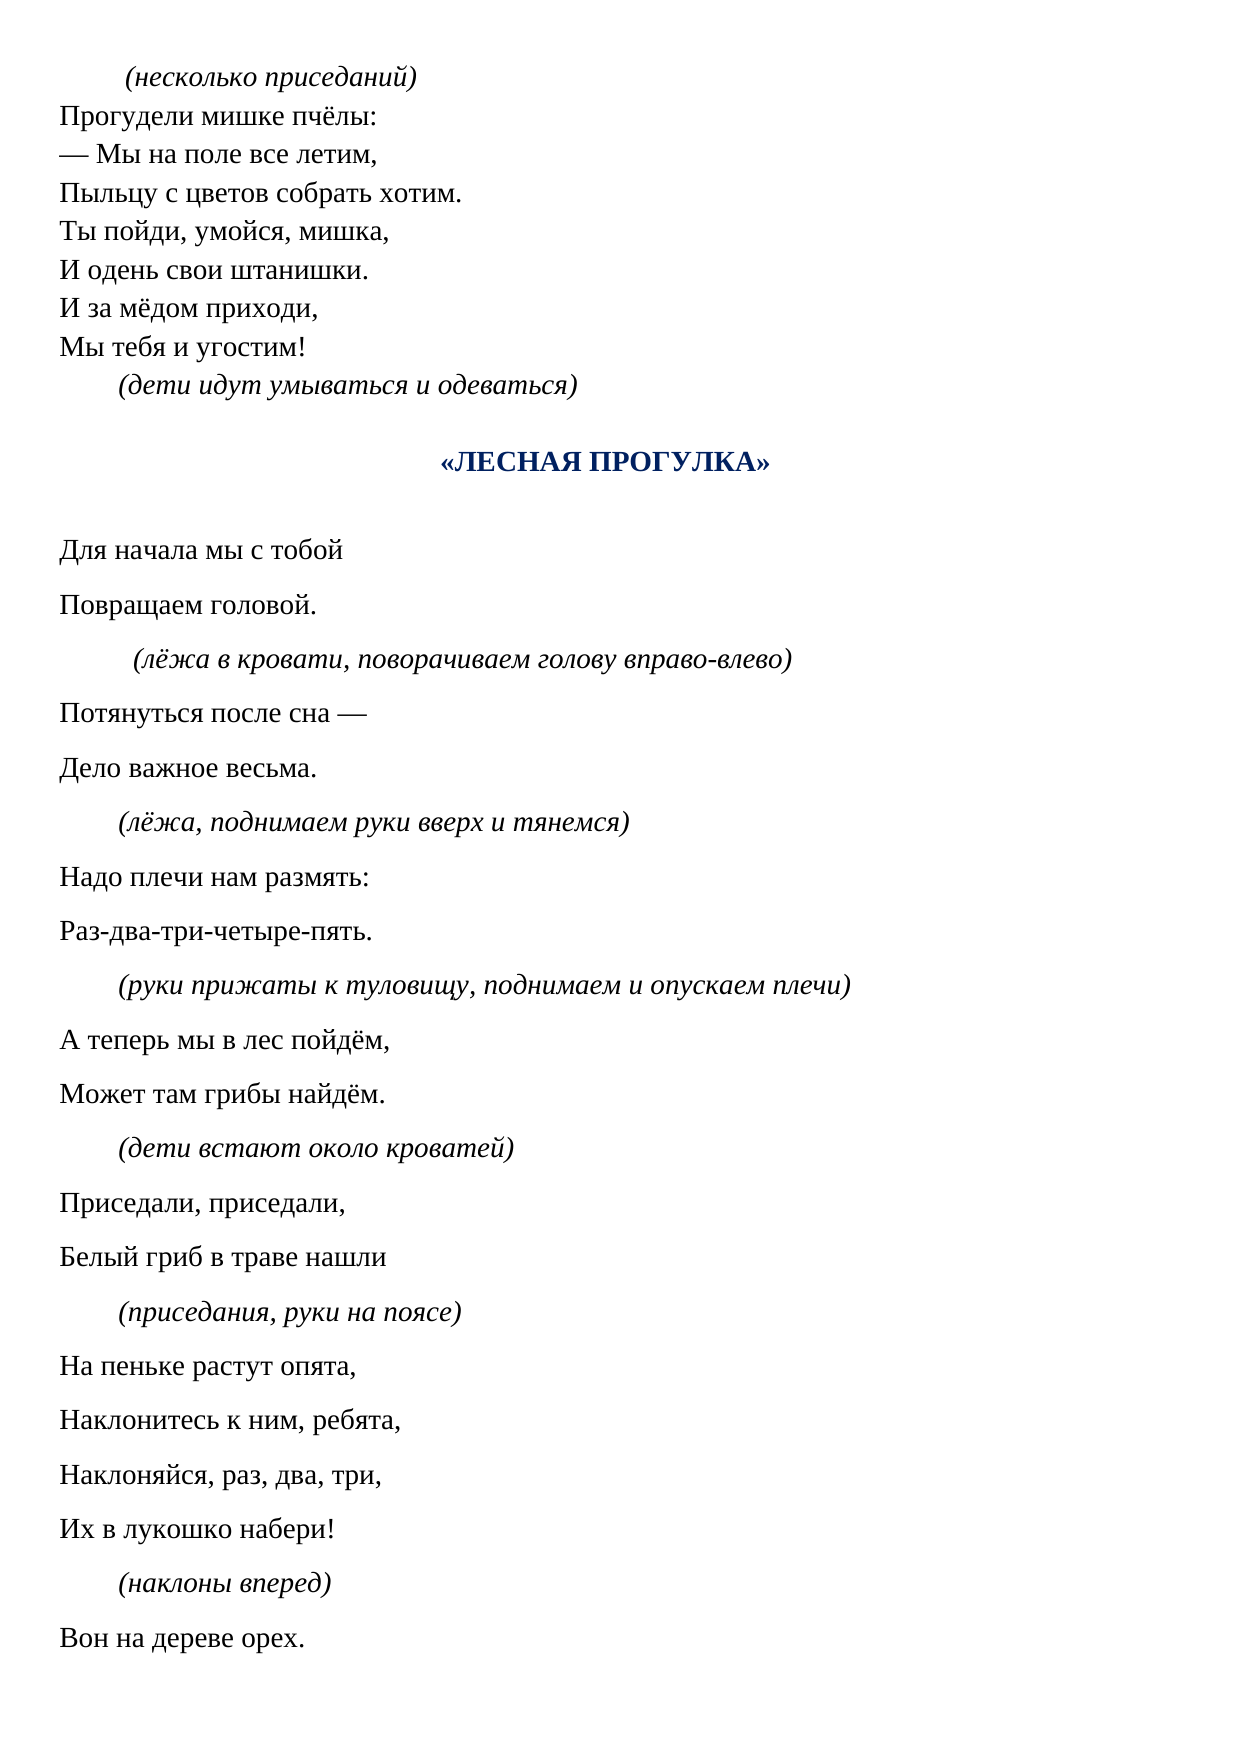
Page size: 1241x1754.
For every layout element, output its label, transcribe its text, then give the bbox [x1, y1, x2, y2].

text (лёжа в кровати, поворачиваем голову вправо-влево) [59, 641, 1152, 675]
text Прогудели мишке пчёлы: [59, 98, 1152, 131]
text На пеньке растут опята, [59, 1348, 1152, 1382]
text (дети встают около кроватей) [59, 1131, 1152, 1164]
text Их в лукошко набери! [59, 1511, 1152, 1545]
text (руки прижаты к туловищу, поднимаем и опускаем плечи) [59, 967, 1152, 1001]
text «ЛЕСНАЯ ПРОГУЛКА» [59, 444, 1152, 478]
text (несколько приседаний) [59, 59, 1152, 93]
text Надо плечи нам размять: [59, 859, 1152, 892]
text Наклоняйся, раз, два, три, [59, 1457, 1152, 1490]
text Повращаем головой. [59, 587, 1152, 620]
text Раз-два-три-четыре-пять. [59, 913, 1152, 947]
text Вон на дереве орех. [59, 1620, 1152, 1653]
text Дело важное весьма. [59, 750, 1152, 783]
text Приседали, приседали, [59, 1185, 1152, 1218]
text (наклоны вперед) [59, 1566, 1152, 1599]
text Мы тебя и угостим! [59, 329, 1152, 362]
text Может там грибы найдём. [59, 1076, 1152, 1110]
text Пыльцу с цветов собрать хотим. [59, 175, 1152, 208]
text — Мы на поле все летим, [59, 136, 1152, 170]
text Потянуться после сна — [59, 696, 1152, 729]
text (лёжа, поднимаем руки вверх и тянемся) [59, 804, 1152, 838]
text Белый гриб в траве нашли [59, 1239, 1152, 1273]
text Для начала мы с тобой [59, 532, 1152, 566]
text (дети идут умываться и одеваться) [59, 367, 1152, 401]
text А теперь мы в лес пойдём, [59, 1022, 1152, 1055]
text И одень свои штанишки. [59, 252, 1152, 285]
text Ты пойди, умойся, мишка, [59, 213, 1152, 247]
text И за мёдом приходи, [59, 290, 1152, 324]
text (приседания, руки на поясе) [59, 1294, 1152, 1327]
text Наклонитесь к ним, ребята, [59, 1402, 1152, 1436]
